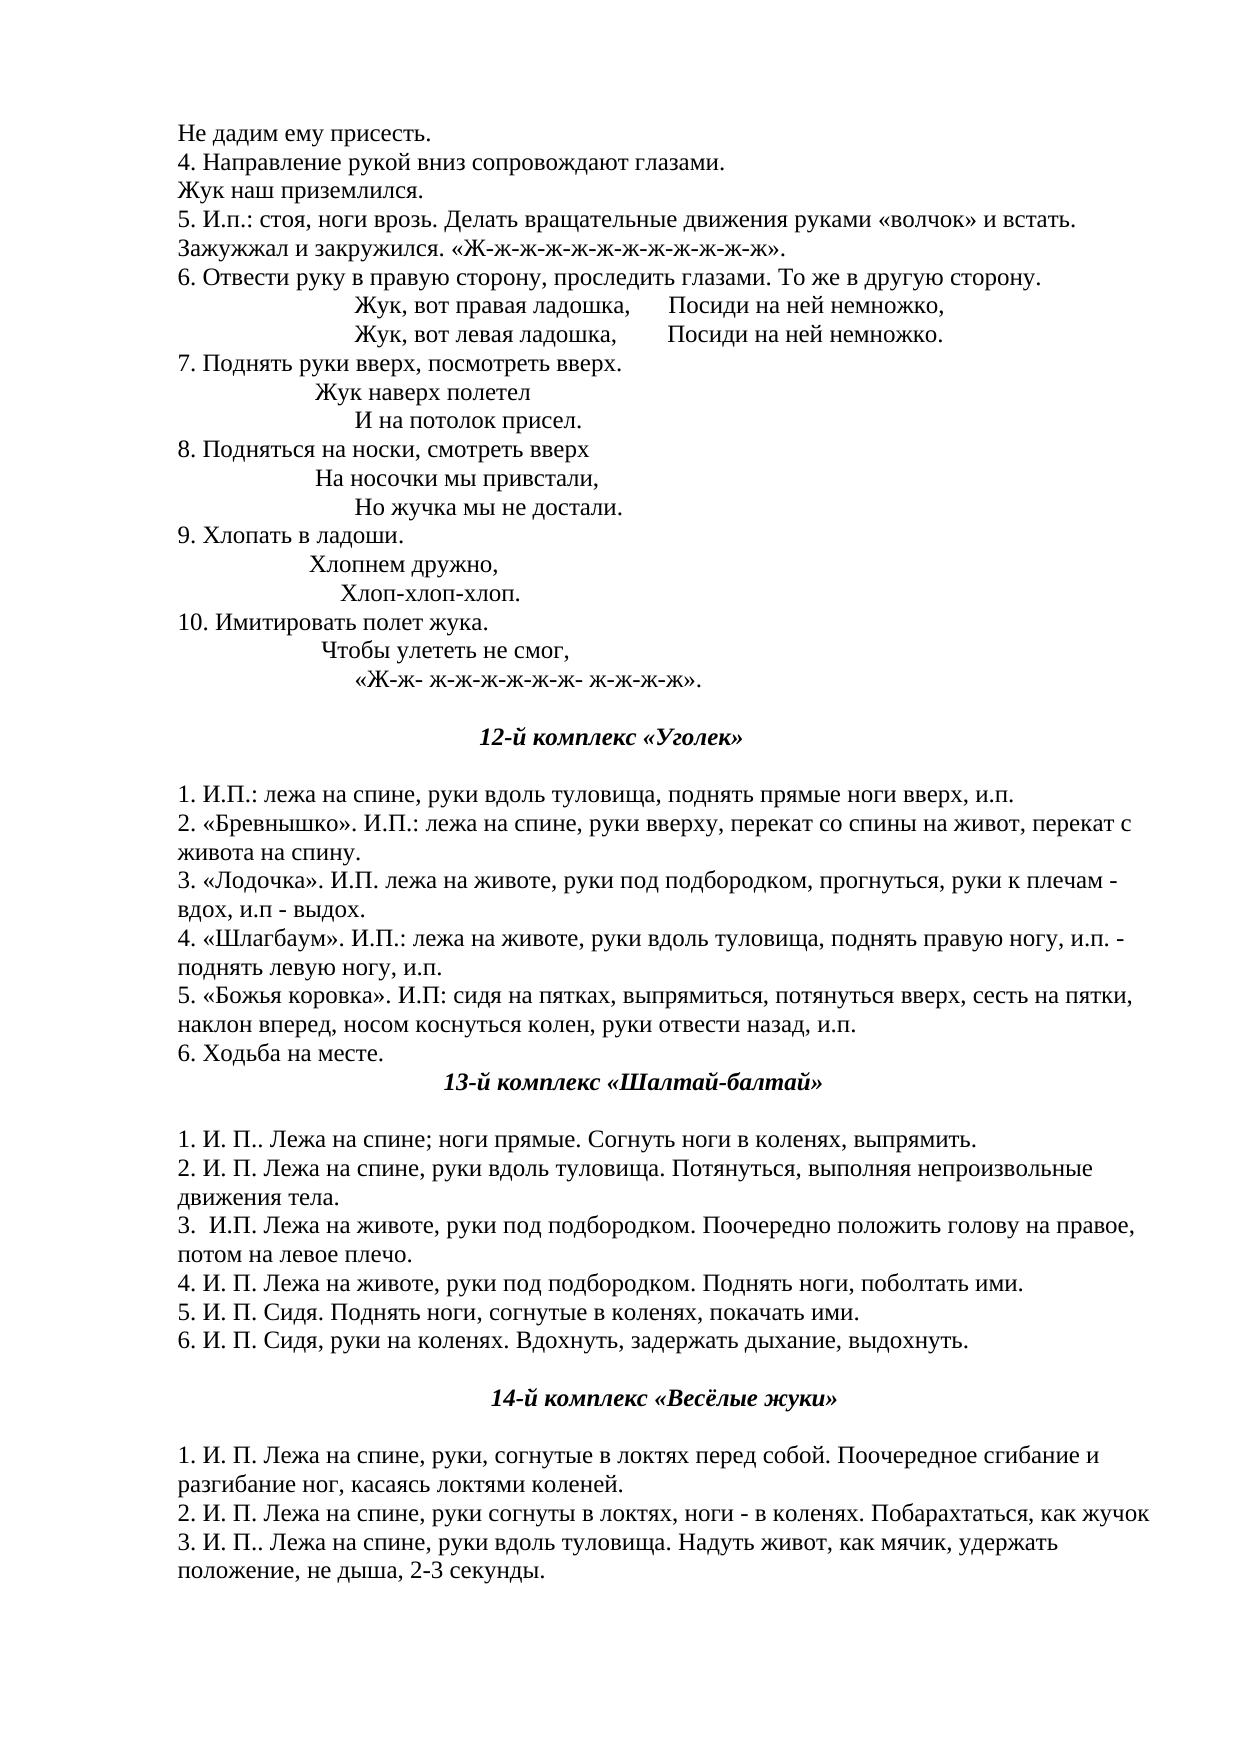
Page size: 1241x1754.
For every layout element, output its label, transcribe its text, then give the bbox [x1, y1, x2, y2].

text 6. Отвести руку в правую сторону, проследить глазами. То же в другую сторону. [177, 262, 1152, 291]
text 3. И. П.. Лежа на спине, руки вдоль туловища. Надуть живот, как мячик, удержать положение, не дыша, 2-3 секунды. [177, 1527, 1152, 1584]
text «Ж-ж- ж-ж-ж-ж-ж-ж- ж-ж-ж-ж». [354, 664, 1152, 693]
text 1. И. П.. Лежа на спине; ноги прямые. Согнуть ноги в коленях, выпрямить. [177, 1124, 1152, 1153]
text 6. И. П. Сидя, руки на коленях. Вдохнуть, задержать дыхание, выдохнуть. [177, 1326, 1152, 1354]
text И на потолок присел. [354, 406, 1152, 434]
text 2. «Бревнышко». И.П.: лежа на спине, руки вверху, перекат со спины на живот, перекат с живота на спину. [177, 808, 1152, 866]
text 4. Направление рукой вниз сопровождают глазами. [177, 147, 1152, 176]
text Жук, вот правая ладошка, Посиди на ней немножко, [354, 291, 1152, 319]
text 1. И. П. Лежа на спине, руки, согнутые в локтях перед собой. Поочередное сгибание и разгибание ног, касаясь локтями коленей. [177, 1441, 1152, 1498]
text Жук наверх полетел [177, 377, 1152, 406]
text 5. «Божья коровка». И.П: сидя на пятках, выпрямиться, потянуться вверх, сесть на пятки, наклон вперед, носом коснуться колен, руки отвести назад, и.п. [177, 981, 1152, 1038]
text Чтобы улететь не смог, [177, 636, 1152, 664]
text 2. И. П. Лежа на спине, руки согнуты в локтях, ноги - в коленях. Побарахтаться, как жучок [177, 1498, 1152, 1527]
text Не дадим ему присесть. [177, 118, 1152, 147]
text 9. Хлопать в ладоши. [177, 521, 1152, 549]
text 3. «Лодочка». И.П. лежа на животе, руки под подбородком, прогнуться, руки к плечам - вдох, и.п - выдох. [177, 866, 1152, 923]
text 1. И.П.: лежа на спине, руки вдоль туловища, поднять прямые ноги вверх, и.п. [177, 779, 1152, 808]
text 4. «Шлагбаум». И.П.: лежа на животе, руки вдоль туловища, поднять правую ногу, и.п. - поднять левую ногу, и.п. [177, 923, 1152, 981]
text Хлоп-хлоп-хлоп. [340, 578, 1152, 607]
text 2. И. П. Лежа на спине, руки вдоль туловища. Потянуться, выполняя непроизвольные движения тела. [177, 1153, 1099, 1211]
text Но жучка мы не достали. [354, 492, 1152, 521]
text 6. Ходьба на месте. [177, 1038, 1152, 1067]
text 4. И. П. Лежа на животе, руки под подбородком. Поднять ноги, поболтать ими. [177, 1268, 1099, 1297]
text 14-й комплекс «Весёлые жуки» [177, 1383, 1152, 1412]
text Жук, вот левая ладошка, Посиди на ней немножко. [354, 319, 1152, 348]
text 10. Имитировать полет жука. [177, 607, 1152, 636]
text 5. И.п.: стоя, ноги врозь. Делать вращательные движения руками «волчок» и встать. [177, 204, 1152, 233]
text На носочки мы привстали, [177, 463, 1152, 492]
text Хлопнем дружно, [177, 549, 1152, 578]
text 13-й комплекс «Шалтай-балтай» [177, 1067, 927, 1096]
text 12-й комплекс «Уголек» [177, 722, 927, 751]
text 5. И. П. Сидя. Поднять ноги, согнутые в коленях, покачать ими. [177, 1297, 1099, 1326]
text 7. Поднять руки вверх, посмотреть вверх. [177, 348, 1152, 377]
text Зажужжал и закружился. «Ж-ж-ж-ж-ж-ж-ж-ж-ж-ж-ж-ж». [177, 233, 1152, 262]
text 3. И.П. Лежа на животе, руки под подбородком. Поочередно положить голову на правое, потом на левое плечо. [177, 1211, 1152, 1268]
text Жук наш приземлился. [177, 176, 1152, 204]
text 8. Подняться на носки, смотреть вверх [177, 434, 1152, 463]
